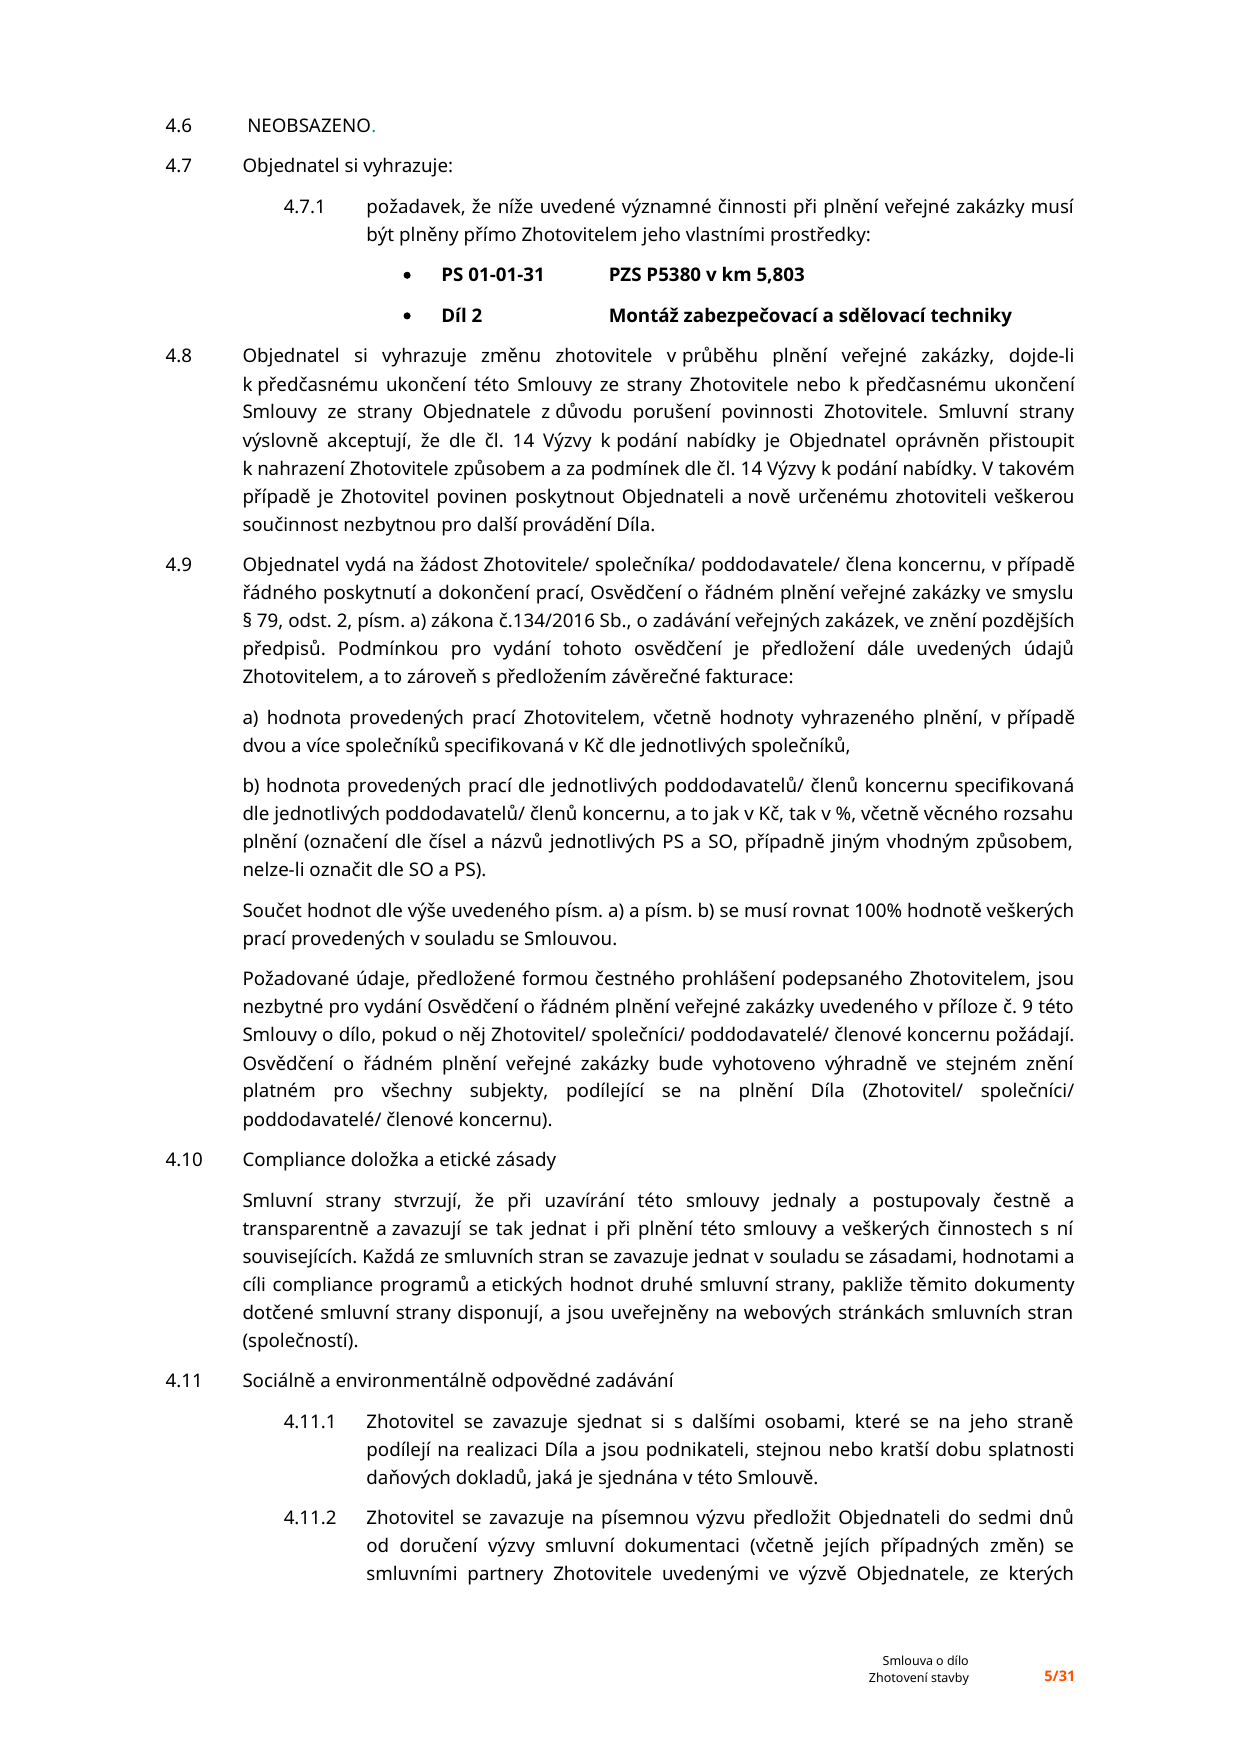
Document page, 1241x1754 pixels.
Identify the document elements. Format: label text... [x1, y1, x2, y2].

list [283, 1504, 1075, 1586]
text Objednatel vydá na žádost Zhotovitele/ společníka/ poddodavatele/ člena koncernu, v případě řádného poskytnutí a dokončení prací, Osvědčení o řádném plnění veřejné zakázky ve smyslu § 79, odst. 2, písm. a) zákona č.134/2016 Sb., o zadávání veřejných zakázek, ve znění pozdějších předpisů. Podmínkou pro vydání tohoto osvědčení je předložení dále uvedených údajů Zhotovitelem, a to zároveň s předložením závěrečné fakturace: [165, 551, 1075, 689]
text požadavek, že níže uvedené významné činnosti při plnění veřejné zakázky musí být plněny přímo Zhotovitelem jeho vlastními prostředky: [283, 193, 1075, 247]
list Díl 2 Montáž zabezpečovací a sdělovací techniky [404, 302, 1075, 328]
list Sociálně a environmentálně odpovědné zadávání [165, 1367, 1075, 1393]
list PS 01-01-31 PZS P5380 v km 5,803 [404, 262, 1075, 287]
list Smluvní strany stvrzují, že při uzavírání této smlouvy jednaly a postupovaly čestně a transparentně a zavazují se tak jednat i při plnění této smlouvy a veškerých činnostech s ní souvisejících. Každá ze smluvních stran se zavazuje jednat v souladu se zásadami, hodnotami a cíli compliance programů a etických hodnot druhé smluvní strany, pakliže těmito dokumenty dotčené smluvní strany disponují, a jsou uveřejněny na webových stránkách smluvních stran (společností). [242, 1187, 1075, 1352]
list Součet hodnot dle výše uvedeného písm. a) a písm. b) se musí rovnat 100% hodnotě veškerých prací provedených v souladu se Smlouvou. [242, 897, 1075, 951]
list Zhotovitel se zavazuje sjednat si s dalšími osobami, které se na jeho straně podílejí na realizaci Díla a jsou podnikateli, stejnou nebo kratší dobu splatnosti daňových dokladů, jaká je sjednána v této Smlouvě. [283, 1408, 1075, 1489]
text Objednatel si vyhrazuje změnu zhotovitele v průběhu plnění veřejné zakázky, dojde-li k předčasnému ukončení této Smlouvy ze strany Zhotovitele nebo k předčasnému ukončení Smlouvy ze strany Objednatele z důvodu porušení povinnosti Zhotovitele. Smluvní strany výslovně akceptují, že dle čl. 14 Výzvy k podání nabídky je Objednatel oprávněn přistoupit k nahrazení Zhotovitele způsobem a za podmínek dle čl. 14 Výzvy k podání nabídky. V takovém případě je Zhotovitel povinen poskytnout Objednateli a nově určenému zhotoviteli veškerou součinnost nezbytnou pro další provádění Díla. [165, 343, 1075, 536]
list a) hodnota provedených prací Zhotovitelem, včetně hodnoty vyhrazeného plnění, v případě dvou a více společníků specifikovaná v Kč dle jednotlivých společníků, [242, 704, 1075, 758]
text NEOBSAZENO. [165, 112, 1075, 138]
text Objednatel si vyhrazuje: [165, 153, 1075, 178]
text Compliance doložka a etické zásady [165, 1146, 1075, 1172]
list Požadované údaje, předložené formou čestného prohlášení podepsaného Zhotovitelem, jsou nezbytné pro vydání Osvědčení o řádném plnění veřejné zakázky uvedeného v příloze č. 9 této Smlouvy o dílo, pokud o něj Zhotovitel/ společníci/ poddodavatelé/ členové koncernu požádají. Osvědčení o řádném plnění veřejné zakázky bude vyhotoveno výhradně ve stejném znění platném pro všechny subjekty, podílející se na plnění Díla (Zhotovitel/ společníci/ poddodavatelé/ členové koncernu). [242, 966, 1075, 1131]
list b) hodnota provedených prací dle jednotlivých poddodavatelů/ členů koncernu specifikovaná dle jednotlivých poddodavatelů/ členů koncernu, a to jak v Kč, tak v %, včetně věcného rozsahu plnění (označení dle čísel a názvů jednotlivých PS a SO, případně jiným vhodným způsobem, nelze-li označit dle SO a PS). [242, 773, 1075, 882]
